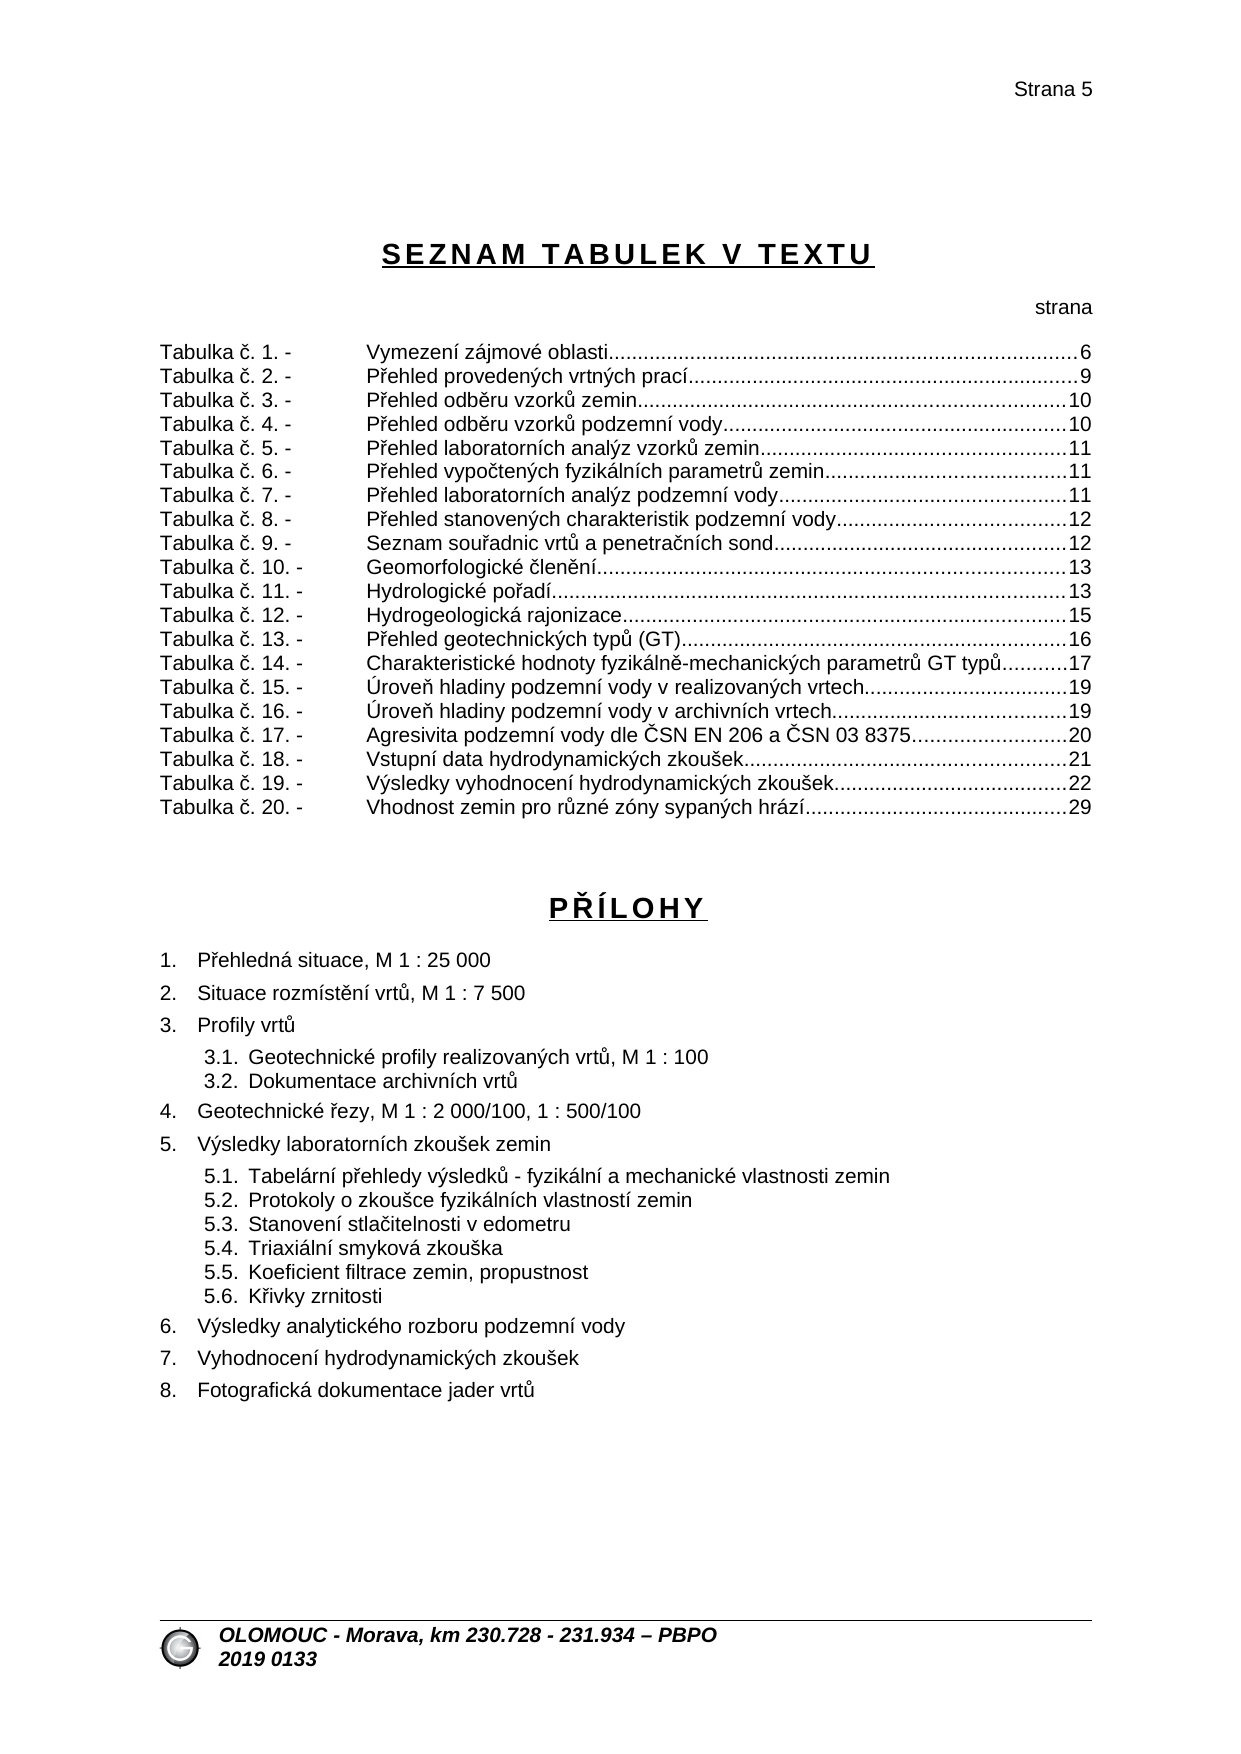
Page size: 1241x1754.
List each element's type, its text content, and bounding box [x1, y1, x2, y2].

text PŘÍLOHY [159, 891, 1092, 924]
text Tabulka č. 9. - Seznam souřadnic vrtů a penetračních sond 12 [159, 531, 1092, 555]
text Tabulka č. 8. - Přehled stanovených charakteristik podzemní vody 12 [159, 507, 1092, 531]
text Tabulka č. 18. - Vstupní data hydrodynamických zkoušek 21 [159, 747, 1092, 771]
text Tabulka č. 4. - Přehled odběru vzorků podzemní vody 10 [159, 411, 1092, 435]
list Situace rozmístění vrtů, M 1 : 7 500 [159, 980, 1092, 1004]
text Tabulka č. 16. - Úroveň hladiny podzemní vody v archivních vrtech 19 [159, 699, 1092, 723]
text Tabulka č. 10. - Geomorfologické členění 13 [159, 555, 1092, 579]
text Tabulka č. 5. - Přehled laboratorních analýz vzorků zemin 11 [159, 435, 1092, 459]
text Tabulka č. 19. - Výsledky vyhodnocení hydrodynamických zkoušek 22 [159, 771, 1092, 795]
text Tabulka č. 7. - Přehled laboratorních analýz podzemní vody 11 [159, 483, 1092, 507]
list Geotechnické profily realizovaných vrtů, M 1 : 100 [204, 1045, 1092, 1069]
list Vyhodnocení hydrodynamických zkoušek [159, 1346, 1092, 1370]
text Tabulka č. 11. - Hydrologické pořadí 13 [159, 579, 1092, 603]
list Protokoly o zkoušce fyzikálních vlastností zemin [204, 1188, 1092, 1212]
picture [159, 1627, 201, 1669]
list Stanovení stlačitelnosti v edometru [204, 1212, 1092, 1236]
list Geotechnické řezy, M 1 : 2 000/100, 1 : 500/100 [159, 1099, 1092, 1123]
list Koeficient filtrace zemin, propustnost [204, 1259, 1092, 1283]
text SEZNAM TABULEK V TEXTU [159, 237, 1092, 271]
list Výsledky laboratorních zkoušek zemin [159, 1131, 1092, 1155]
text Tabulka č. 6. - Přehled vypočtených fyzikálních parametrů zemin 11 [159, 459, 1092, 483]
text Tabulka č. 2. - Přehled provedených vrtných prací 9 [159, 363, 1092, 387]
text Tabulka č. 1. - Vymezení zájmové oblasti 6 [159, 339, 1092, 363]
list Triaxiální smyková zkouška [204, 1236, 1092, 1259]
text Tabulka č. 14. - Charakteristické hodnoty fyzikálně-mechanických parametrů GT typů 17 [159, 651, 1092, 675]
text Tabulka č. 3. - Přehled odběru vzorků zemin 10 [159, 387, 1092, 411]
list Výsledky analytického rozboru podzemní vody [159, 1314, 1092, 1338]
text Tabulka č. 17. - Agresivita podzemní vody dle ČSN EN 206 a ČSN 03 8375 20 [159, 723, 1092, 747]
list Dokumentace archivních vrtů [204, 1069, 1092, 1093]
text Tabulka č. 20. - Vhodnost zemin pro různé zóny sypaných hrází 29 [159, 795, 1092, 819]
text strana [159, 295, 1092, 319]
list Křivky zrnitosti [204, 1283, 1092, 1307]
list Přehledná situace, M 1 : 25 000 [159, 948, 1092, 972]
text Tabulka č. 12. - Hydrogeologická rajonizace 15 [159, 603, 1092, 627]
list Tabelární přehledy výsledků - fyzikální a mechanické vlastnosti zemin [204, 1164, 1092, 1188]
text Tabulka č. 13. - Přehled geotechnických typů (GT) 16 [159, 627, 1092, 651]
list Fotografická dokumentace jader vrtů [159, 1378, 1092, 1402]
list Profily vrtů [159, 1013, 1092, 1037]
text Tabulka č. 15. - Úroveň hladiny podzemní vody v realizovaných vrtech 19 [159, 675, 1092, 699]
